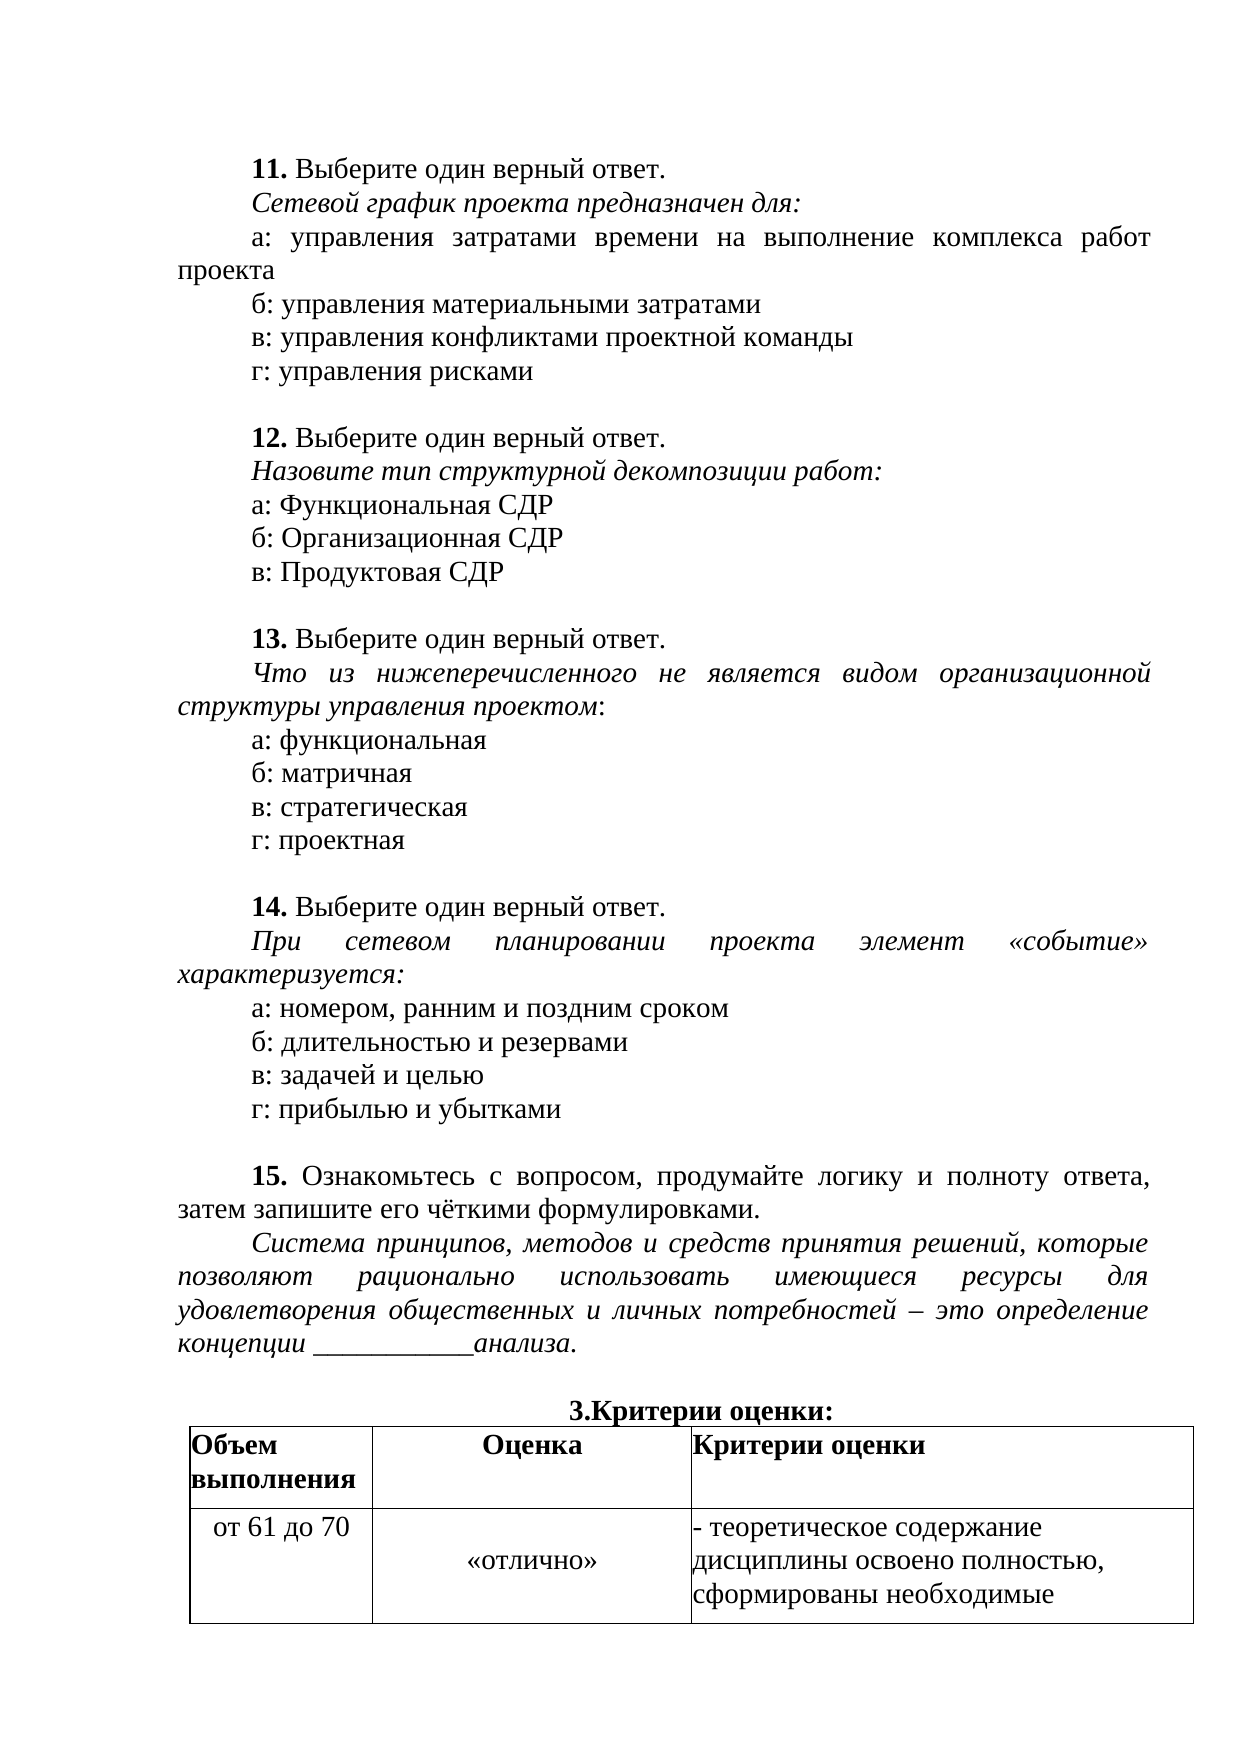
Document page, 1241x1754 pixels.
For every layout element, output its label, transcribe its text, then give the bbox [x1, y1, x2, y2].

text а: управления затратами времени на выполнение комплекса работ проекта [177, 219, 1152, 286]
text в: стратегическая [177, 789, 1152, 822]
text Сетевой график проекта предназначен для: [177, 185, 1152, 219]
text При сетевом планировании проекта элемент «событие» характеризуется: [177, 923, 1152, 990]
text 14. Выберите один верный ответ. [177, 889, 1152, 923]
text 13. Выберите один верный ответ. [177, 621, 1152, 655]
text Назовите тип структурной декомпозиции работ: [177, 453, 1152, 487]
text б: Организационная СДР [177, 521, 1152, 554]
table_header Оценка [373, 1427, 691, 1508]
text 12. Выберите один верный ответ. [177, 420, 1152, 453]
text Система принципов, методов и средств принятия решений, которые позволяют рационально использовать имеющиеся ресурсы для удовлетворения общественных и личных потребностей – это определение концепции ___________анализа. [177, 1225, 1152, 1359]
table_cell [692, 1509, 1193, 1623]
text б: управления материальными затратами [177, 286, 1152, 319]
text г: прибылью и убытками [177, 1091, 1152, 1124]
text в: Продуктовая СДР [177, 554, 1152, 588]
text а: номером, ранним и поздним сроком [177, 990, 1152, 1024]
text а: функциональная [177, 722, 1152, 755]
table_cell «отлично» [373, 1509, 691, 1623]
table_header Объем выполнения [191, 1427, 372, 1508]
text б: матричная [177, 755, 1152, 789]
text г: проектная [177, 822, 1152, 856]
text в: управления конфликтами проектной команды [177, 319, 1152, 353]
text а: Функциональная СДР [177, 487, 1152, 521]
text 11. Выберите один верный ответ. [177, 152, 1152, 185]
text 3.Критерии оценки: [177, 1393, 1152, 1426]
table_cell от 61 до 70 [191, 1509, 372, 1623]
text б: длительностью и резервами [177, 1024, 1152, 1057]
text Что из нижеперечисленного не является видом организационной структуры управления проектом: [177, 655, 1152, 722]
text г: управления рисками [177, 353, 1152, 386]
text в: задачей и целью [177, 1057, 1152, 1091]
table_header Критерии оценки [692, 1427, 1193, 1508]
text 15. Ознакомьтесь с вопросом, продумайте логику и полноту ответа, затем запишите его чёткими формулировками. [177, 1158, 1152, 1225]
